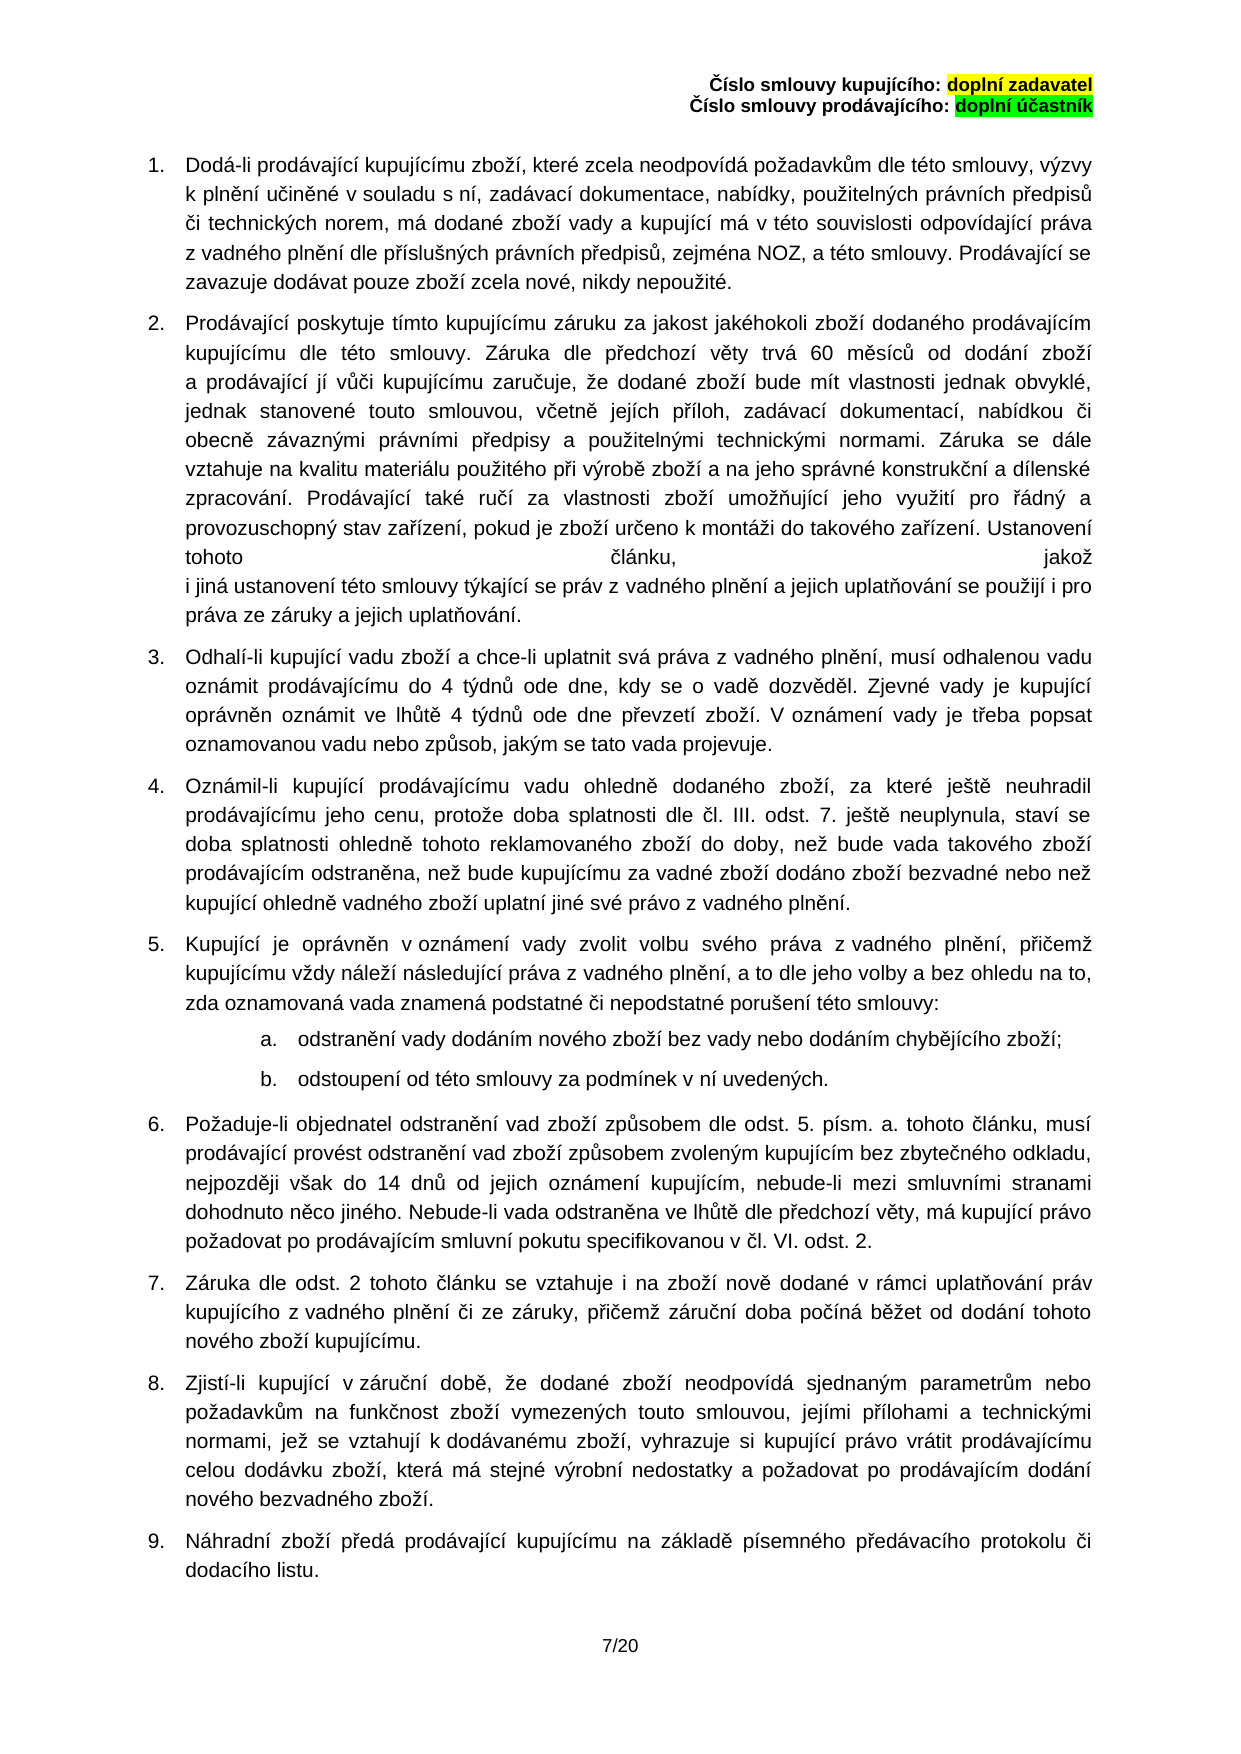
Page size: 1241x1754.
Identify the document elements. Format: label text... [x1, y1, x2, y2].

list Kupující je oprávněn v oznámení vady zvolit volbu svého práva z vadného plnění, přičemž kupujícímu vždy náleží následující práva z vadného plnění, a to dle jeho volby a bez ohledu na to, zda oznamovaná vada znamená podstatné či nepodstatné porušení této smlouvy: [148, 927, 1093, 1014]
list Odhalí-li kupující vadu zboží a chce-li uplatnit svá práva z vadného plnění, musí odhalenou vadu oznámit prodávajícímu do 4 týdnů ode dne, kdy se o vadě dozvěděl. Zjevné vady je kupující oprávněn oznámit ve lhůtě 4 týdnů ode dne převzetí zboží. V oznámení vady je třeba popsat oznamovanou vadu nebo způsob, jakým se tato vada projevuje. [148, 639, 1093, 756]
list Zjistí-li kupující v záruční době, že dodané zboží neodpovídá sjednaným parametrům nebo požadavkům na funkčnost zboží vymezených touto smlouvou, jejími přílohami a technickými normami, jež se vztahují k dodávanému zboží, vyhrazuje si kupující právo vrátit prodávajícímu celou dodávku zboží, která má stejné výrobní nedostatky a požadovat po prodávajícím dodání nového bezvadného zboží. [148, 1365, 1093, 1511]
list Záruka dle odst. 2 tohoto článku se vztahuje i na zboží nově dodané v rámci uplatňování práv kupujícího z vadného plnění či ze záruky, přičemž záruční doba počíná běžet od dodání tohoto nového zboží kupujícímu. [148, 1265, 1093, 1353]
list odstranění vady dodáním nového zboží bez vady nebo dodáním chybějícího zboží; [260, 1027, 1093, 1051]
list Prodávající poskytuje tímto kupujícímu záruku za jakost jakéhokoli zboží dodaného prodávajícím kupujícímu dle této smlouvy. Záruka dle předchozí věty trvá 60 měsíců od dodání zboží a prodávající jí vůči kupujícímu zaručuje, že dodané zboží bude mít vlastnosti jednak obvyklé, jednak stanovené touto smlouvou, včetně jejích příloh, zadávací dokumentací, nabídkou či obecně závaznými právními předpisy a použitelnými technickými normami. Záruka se dále vztahuje na kvalitu materiálu použitého při výrobě zboží a na jeho správné konstrukční a dílenské zpracování. Prodávající také ručí za vlastnosti zboží umožňující jeho využití pro řádný a provozuschopný stav zařízení, pokud je zboží určeno k montáži do takového zařízení. Ustanovení tohoto článku, jakož i jiná ustanovení této smlouvy týkající se práv z vadného plnění a jejich uplatňování se použijí i pro práva ze záruky a jejich uplatňování. [148, 306, 1093, 627]
list Oznámil-li kupující prodávajícímu vadu ohledně dodaného zboží, za které ještě neuhradil prodávajícímu jeho cenu, protože doba splatnosti dle čl. III. odst. 7. ještě neuplynula, staví se doba splatnosti ohledně tohoto reklamovaného zboží do doby, než bude vada takového zboží prodávajícím odstraněna, než bude kupujícímu za vadné zboží dodáno zboží bezvadné nebo než kupující ohledně vadného zboží uplatní jiné své právo z vadného plnění. [148, 768, 1093, 914]
list Dodá-li prodávající kupujícímu zboží, které zcela neodpovídá požadavkům dle této smlouvy, výzvy k plnění učiněné v souladu s ní, zadávací dokumentace, nabídky, použitelných právních předpisů či technických norem, má dodané zboží vady a kupující má v této souvislosti odpovídající práva z vadného plnění dle příslušných právních předpisů, zejména NOZ, a této smlouvy. Prodávající se zavazuje dodávat pouze zboží zcela nové, nikdy nepoužité. [148, 148, 1093, 293]
list Náhradní zboží předá prodávající kupujícímu na základě písemného předávacího protokolu či dodacího listu. [148, 1523, 1093, 1582]
list Požaduje-li objednatel odstranění vad zboží způsobem dle odst. 5. písm. a. tohoto článku, musí prodávající provést odstranění vad zboží způsobem zvoleným kupujícím bez zbytečného odkladu, nejpozději však do 14 dnů od jejich oznámení kupujícím, nebude-li mezi smluvními stranami dohodnuto něco jiného. Nebude-li vada odstraněna ve lhůtě dle předchozí věty, má kupující právo požadovat po prodávajícím smluvní pokutu specifikovanou v čl. VI. odst. 2. [148, 1107, 1093, 1253]
list odstoupení od této smlouvy za podmínek v ní uvedených. [260, 1067, 1093, 1091]
